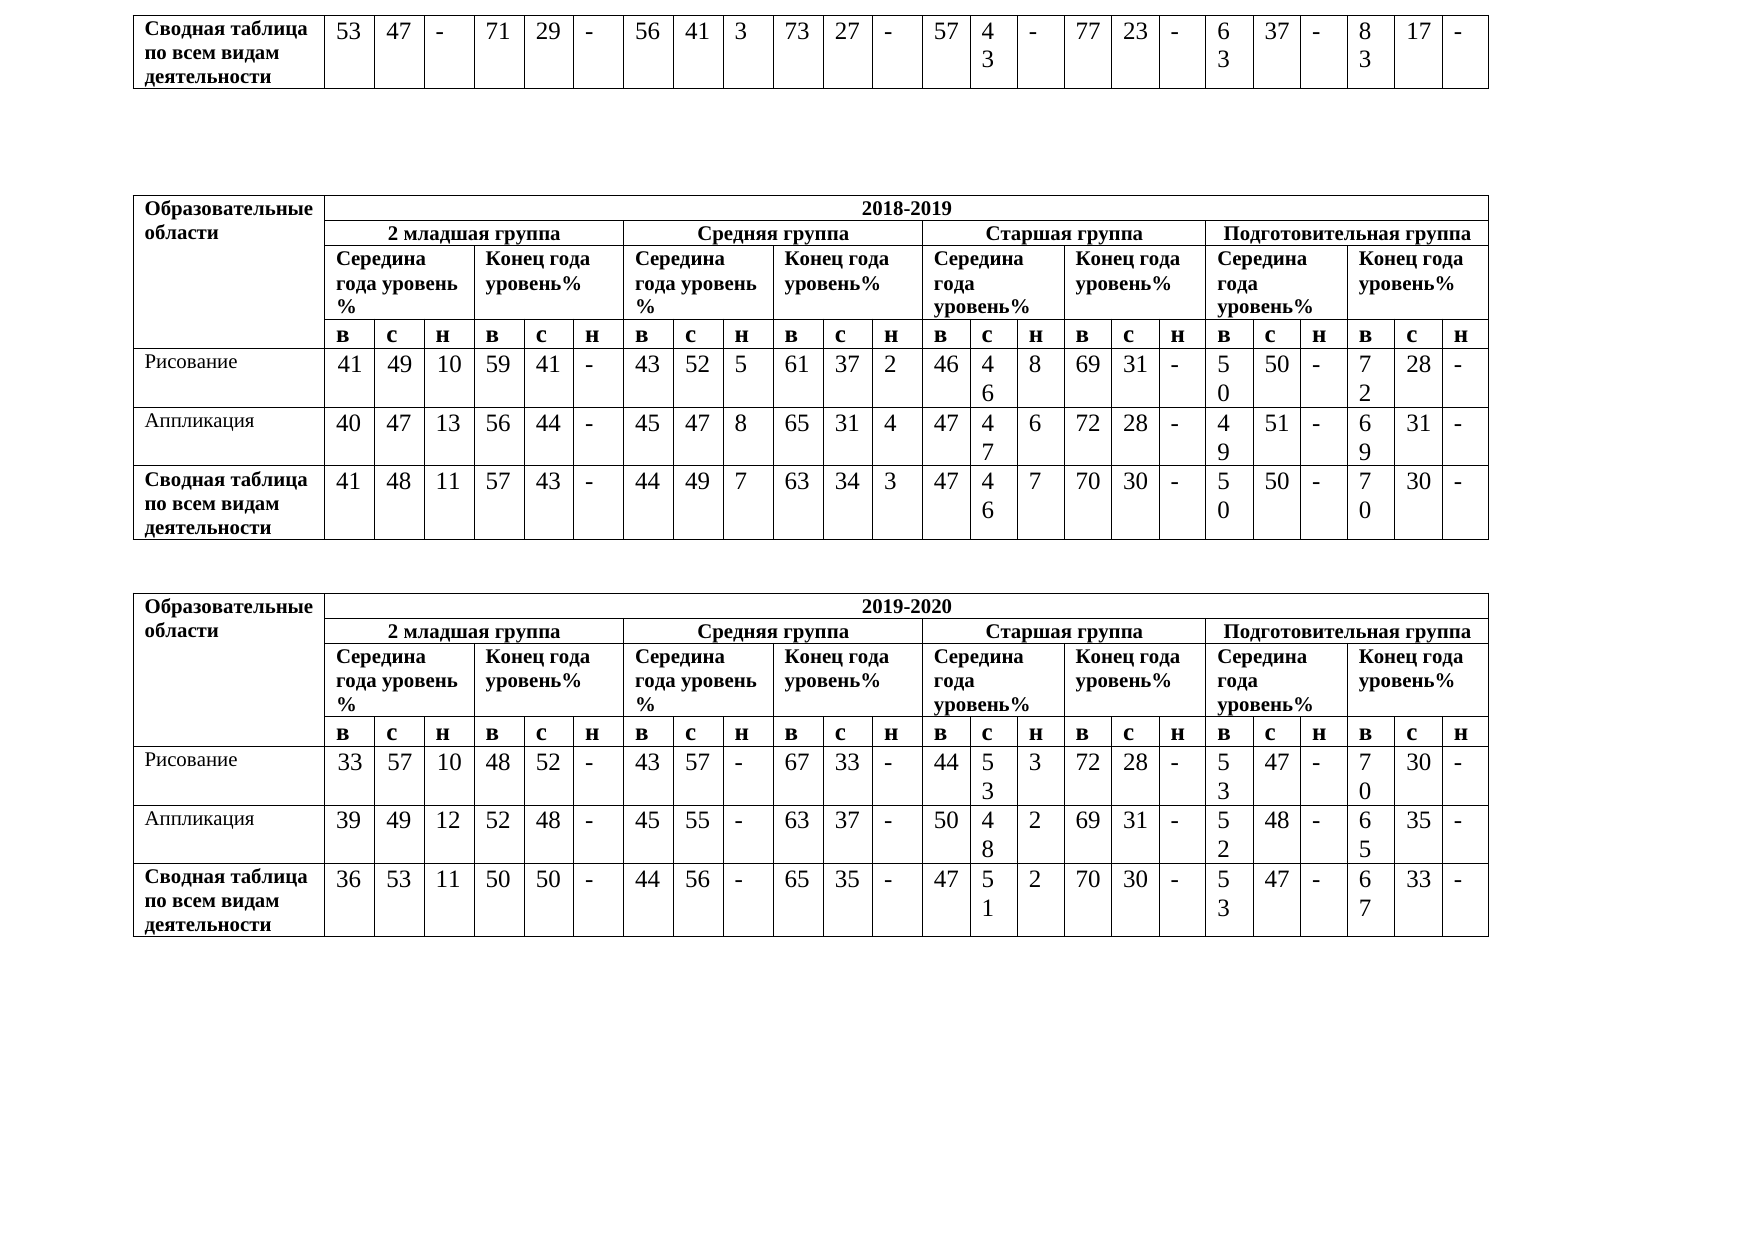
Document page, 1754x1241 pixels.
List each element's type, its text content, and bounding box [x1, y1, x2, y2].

table_cell - [574, 864, 623, 936]
table_cell н [1160, 320, 1205, 348]
table_cell Рисование [134, 747, 324, 804]
table_cell в [1206, 320, 1253, 348]
table_cell 49 [375, 349, 424, 407]
table_cell 52 [674, 349, 723, 407]
table_cell 56 [475, 408, 524, 465]
table_cell 7 [1018, 466, 1064, 539]
table_cell 53 [325, 16, 374, 88]
table_header 2018-2019 [325, 196, 1488, 220]
table_cell 67 [1348, 864, 1394, 936]
table_cell Конец года уровень% [1348, 644, 1488, 716]
table_cell 57 [475, 466, 524, 539]
table_cell 3 [1018, 747, 1064, 804]
table_cell 2 [1018, 806, 1064, 863]
table_cell - [574, 349, 623, 407]
table_cell 7 [724, 466, 773, 539]
table_cell 63 [1206, 16, 1253, 88]
table_cell - [425, 16, 474, 88]
table_cell - [574, 16, 623, 88]
table_cell 49 [674, 466, 723, 539]
table_cell 35 [1395, 806, 1442, 863]
table_cell 30 [1112, 864, 1159, 936]
table_cell с [1112, 320, 1159, 348]
table_cell с [971, 320, 1017, 348]
table_cell 47 [375, 16, 424, 88]
table_cell 48 [971, 806, 1017, 863]
table_cell - [1443, 806, 1488, 863]
table_cell 41 [325, 349, 374, 407]
table_cell н [574, 320, 623, 348]
table_cell 49 [1206, 408, 1253, 465]
table_cell 69 [1065, 349, 1111, 407]
table_cell 63 [774, 806, 823, 863]
table_cell с [525, 320, 573, 348]
table_cell Сводная таблица по всем видам деятельности [134, 16, 324, 88]
table_cell 51 [1254, 408, 1300, 465]
table_cell 29 [525, 16, 573, 88]
table_cell 52 [475, 806, 524, 863]
table_cell Середина года уровень% [923, 246, 1064, 318]
table_cell 44 [624, 466, 673, 539]
table_cell 17 [1395, 16, 1442, 88]
table_cell Средняя группа [624, 221, 922, 245]
table_cell - [873, 747, 922, 804]
table_cell 47 [923, 466, 970, 539]
table_cell 5 [724, 349, 773, 407]
table_cell 50 [525, 864, 573, 936]
table_cell н [1018, 320, 1064, 348]
table_cell - [873, 806, 922, 863]
table_cell 57 [923, 16, 970, 88]
table_cell в [325, 320, 374, 348]
table_cell - [1160, 408, 1205, 465]
table_cell - [724, 806, 773, 863]
table_cell 56 [624, 16, 673, 88]
table_cell 33 [325, 747, 374, 804]
table_cell 40 [325, 408, 374, 465]
table_cell 4 [873, 408, 922, 465]
table_cell с [824, 717, 872, 746]
table_cell 31 [1112, 349, 1159, 407]
table_cell 27 [824, 16, 872, 88]
table_cell 33 [1395, 864, 1442, 936]
table_cell Середина года уровень% [624, 644, 773, 716]
table_cell 8 [724, 408, 773, 465]
table_cell 41 [325, 466, 374, 539]
table_cell 52 [525, 747, 573, 804]
table_cell - [574, 806, 623, 863]
table_cell - [1160, 864, 1205, 936]
table_cell - [1443, 349, 1488, 407]
table_cell 31 [1112, 806, 1159, 863]
table_cell - [1301, 349, 1347, 407]
table_cell 2 младшая группа [325, 619, 623, 643]
table_cell 10 [425, 747, 474, 804]
table_cell 28 [1112, 747, 1159, 804]
table_cell 53 [1206, 864, 1253, 936]
table_cell 31 [824, 408, 872, 465]
table_cell 44 [923, 747, 970, 804]
table_cell в [1348, 717, 1394, 746]
table_cell 52 [1206, 806, 1253, 863]
table_cell с [824, 320, 872, 348]
table_cell с [674, 717, 723, 746]
table_cell 23 [1112, 16, 1159, 88]
table_cell 48 [1254, 806, 1300, 863]
table_cell 30 [1112, 466, 1159, 539]
table_cell в [325, 717, 374, 746]
table_cell 44 [525, 408, 573, 465]
table_cell Сводная таблица по всем видам деятельности [134, 864, 324, 936]
table_cell н [1443, 320, 1488, 348]
table_cell Старшая группа [923, 221, 1205, 245]
table_cell 37 [1254, 16, 1300, 88]
table_cell - [1301, 16, 1347, 88]
table_cell 56 [674, 864, 723, 936]
table_cell - [1443, 864, 1488, 936]
table_cell 70 [1065, 864, 1111, 936]
table_cell 71 [475, 16, 524, 88]
table_cell в [475, 717, 524, 746]
table_cell - [1160, 466, 1205, 539]
table_cell 48 [375, 466, 424, 539]
table_cell Подготовительная группа [1206, 221, 1488, 245]
table_cell Середина года уровень% [624, 246, 773, 318]
table_cell - [1443, 747, 1488, 804]
table_cell 69 [1348, 408, 1394, 465]
table_cell с [971, 717, 1017, 746]
table_header 2019-2020 [325, 594, 1488, 618]
table_cell н [574, 717, 623, 746]
table_cell - [1160, 349, 1205, 407]
table_cell н [873, 320, 922, 348]
table_cell 47 [674, 408, 723, 465]
table_cell 43 [624, 349, 673, 407]
table_cell - [1301, 747, 1347, 804]
table_cell в [1065, 320, 1111, 348]
table_cell н [1301, 717, 1347, 746]
table_cell - [574, 408, 623, 465]
table_cell 59 [475, 349, 524, 407]
table_cell Подготовительная группа [1206, 619, 1488, 643]
table_cell н [1018, 717, 1064, 746]
table_cell - [1443, 466, 1488, 539]
table_cell 65 [774, 864, 823, 936]
table_cell 44 [624, 864, 673, 936]
table_cell в [475, 320, 524, 348]
table_cell Рисование [134, 349, 324, 407]
table_cell 55 [674, 806, 723, 863]
table_cell 65 [774, 408, 823, 465]
table_cell 50 [1206, 349, 1253, 407]
table_cell с [1395, 717, 1442, 746]
table_cell 45 [624, 806, 673, 863]
table_cell 46 [971, 349, 1017, 407]
table_cell 69 [1065, 806, 1111, 863]
table_cell - [574, 747, 623, 804]
table_cell н [425, 320, 474, 348]
table_cell Конец года уровень% [475, 644, 623, 716]
table_cell н [1160, 717, 1205, 746]
table_cell в [923, 717, 970, 746]
table_cell 50 [1206, 466, 1253, 539]
table_cell 45 [624, 408, 673, 465]
table_cell 57 [375, 747, 424, 804]
table_cell в [624, 717, 673, 746]
table_cell 73 [774, 16, 823, 88]
table_cell 53 [971, 747, 1017, 804]
table_cell в [923, 320, 970, 348]
table_cell 11 [425, 864, 474, 936]
table_cell 41 [525, 349, 573, 407]
table_cell в [624, 320, 673, 348]
table_cell с [375, 320, 424, 348]
table_cell 72 [1065, 747, 1111, 804]
table_cell Средняя группа [624, 619, 922, 643]
table_cell 39 [325, 806, 374, 863]
table_cell Конец года уровень% [774, 246, 922, 318]
table_cell Середина года уровень% [325, 644, 474, 716]
table_cell 50 [1254, 466, 1300, 539]
table_cell 70 [1065, 466, 1111, 539]
table_cell 47 [1254, 864, 1300, 936]
table_header Образовательные области [134, 594, 324, 746]
table_cell 47 [971, 408, 1017, 465]
table_cell - [724, 747, 773, 804]
table_cell Конец года уровень% [1065, 246, 1205, 318]
table_cell 48 [475, 747, 524, 804]
table_cell 43 [971, 16, 1017, 88]
table_cell в [1065, 717, 1111, 746]
table_cell - [574, 466, 623, 539]
table_cell Конец года уровень% [774, 644, 922, 716]
table_cell - [1301, 466, 1347, 539]
table_cell н [1443, 717, 1488, 746]
table_cell 34 [824, 466, 872, 539]
table_cell 13 [425, 408, 474, 465]
table_cell Середина года уровень% [923, 644, 1064, 716]
table_cell 72 [1348, 349, 1394, 407]
table_cell 48 [525, 806, 573, 863]
table_cell - [1160, 747, 1205, 804]
table_cell в [1206, 717, 1253, 746]
table_cell 47 [923, 864, 970, 936]
table_cell 28 [1112, 408, 1159, 465]
table_cell 11 [425, 466, 474, 539]
table_cell - [1301, 806, 1347, 863]
table_cell 28 [1395, 349, 1442, 407]
table_cell Конец года уровень% [1348, 246, 1488, 318]
table_cell Аппликация [134, 408, 324, 465]
table_cell 8 [1018, 349, 1064, 407]
table_cell 53 [375, 864, 424, 936]
table_cell 47 [375, 408, 424, 465]
table_cell н [724, 717, 773, 746]
table_cell н [873, 717, 922, 746]
table_cell 51 [971, 864, 1017, 936]
table_cell Середина года уровень% [325, 246, 474, 318]
table_cell - [1301, 408, 1347, 465]
table_cell 36 [325, 864, 374, 936]
table_cell н [425, 717, 474, 746]
table_cell Сводная таблица по всем видам деятельности [134, 466, 324, 539]
table_cell с [1254, 717, 1300, 746]
table_cell 83 [1348, 16, 1394, 88]
table_cell 43 [525, 466, 573, 539]
table_cell 6 [1018, 408, 1064, 465]
table_cell 53 [1206, 747, 1253, 804]
table_cell - [1443, 16, 1488, 88]
table_cell 37 [824, 806, 872, 863]
table_cell 67 [774, 747, 823, 804]
table_cell 77 [1065, 16, 1111, 88]
table_cell 31 [1395, 408, 1442, 465]
table_cell 43 [624, 747, 673, 804]
table_cell - [1301, 864, 1347, 936]
table_cell 65 [1348, 806, 1394, 863]
table_cell в [774, 320, 823, 348]
table_cell 70 [1348, 466, 1394, 539]
table_cell с [674, 320, 723, 348]
table_cell с [1254, 320, 1300, 348]
table_cell 46 [923, 349, 970, 407]
table_cell н [1301, 320, 1347, 348]
table_cell с [1395, 320, 1442, 348]
table_cell Аппликация [134, 806, 324, 863]
table_cell 70 [1348, 747, 1394, 804]
table_cell 3 [873, 466, 922, 539]
table_cell - [1160, 16, 1205, 88]
table_cell 61 [774, 349, 823, 407]
table_cell 35 [824, 864, 872, 936]
table_cell 33 [824, 747, 872, 804]
table_cell Старшая группа [923, 619, 1205, 643]
table_cell 30 [1395, 466, 1442, 539]
table_cell - [724, 864, 773, 936]
table_cell - [1018, 16, 1064, 88]
table_cell 10 [425, 349, 474, 407]
table_cell 63 [774, 466, 823, 539]
table_cell 47 [923, 408, 970, 465]
table_cell 30 [1395, 747, 1442, 804]
table_cell - [1160, 806, 1205, 863]
table_cell с [525, 717, 573, 746]
table_cell с [375, 717, 424, 746]
table_cell 47 [1254, 747, 1300, 804]
table_cell 41 [674, 16, 723, 88]
table_cell 2 [873, 349, 922, 407]
table_cell 37 [824, 349, 872, 407]
table_cell в [1348, 320, 1394, 348]
table_cell с [1112, 717, 1159, 746]
table_cell - [873, 16, 922, 88]
table_cell 50 [1254, 349, 1300, 407]
table_cell 2 младшая группа [325, 221, 623, 245]
table_cell 50 [475, 864, 524, 936]
table_cell 72 [1065, 408, 1111, 465]
table_cell в [774, 717, 823, 746]
table_cell - [1443, 408, 1488, 465]
table_cell Середина года уровень% [1206, 246, 1347, 318]
table_cell Конец года уровень% [475, 246, 623, 318]
table_header Образовательные области [134, 196, 324, 348]
table_cell 3 [724, 16, 773, 88]
table_cell н [724, 320, 773, 348]
table_cell - [873, 864, 922, 936]
table_cell 12 [425, 806, 474, 863]
table_cell 49 [375, 806, 424, 863]
table_cell Середина года уровень% [1206, 644, 1347, 716]
table_cell 57 [674, 747, 723, 804]
table_cell 46 [971, 466, 1017, 539]
table_cell 50 [923, 806, 970, 863]
table_cell 2 [1018, 864, 1064, 936]
table_cell Конец года уровень% [1065, 644, 1205, 716]
